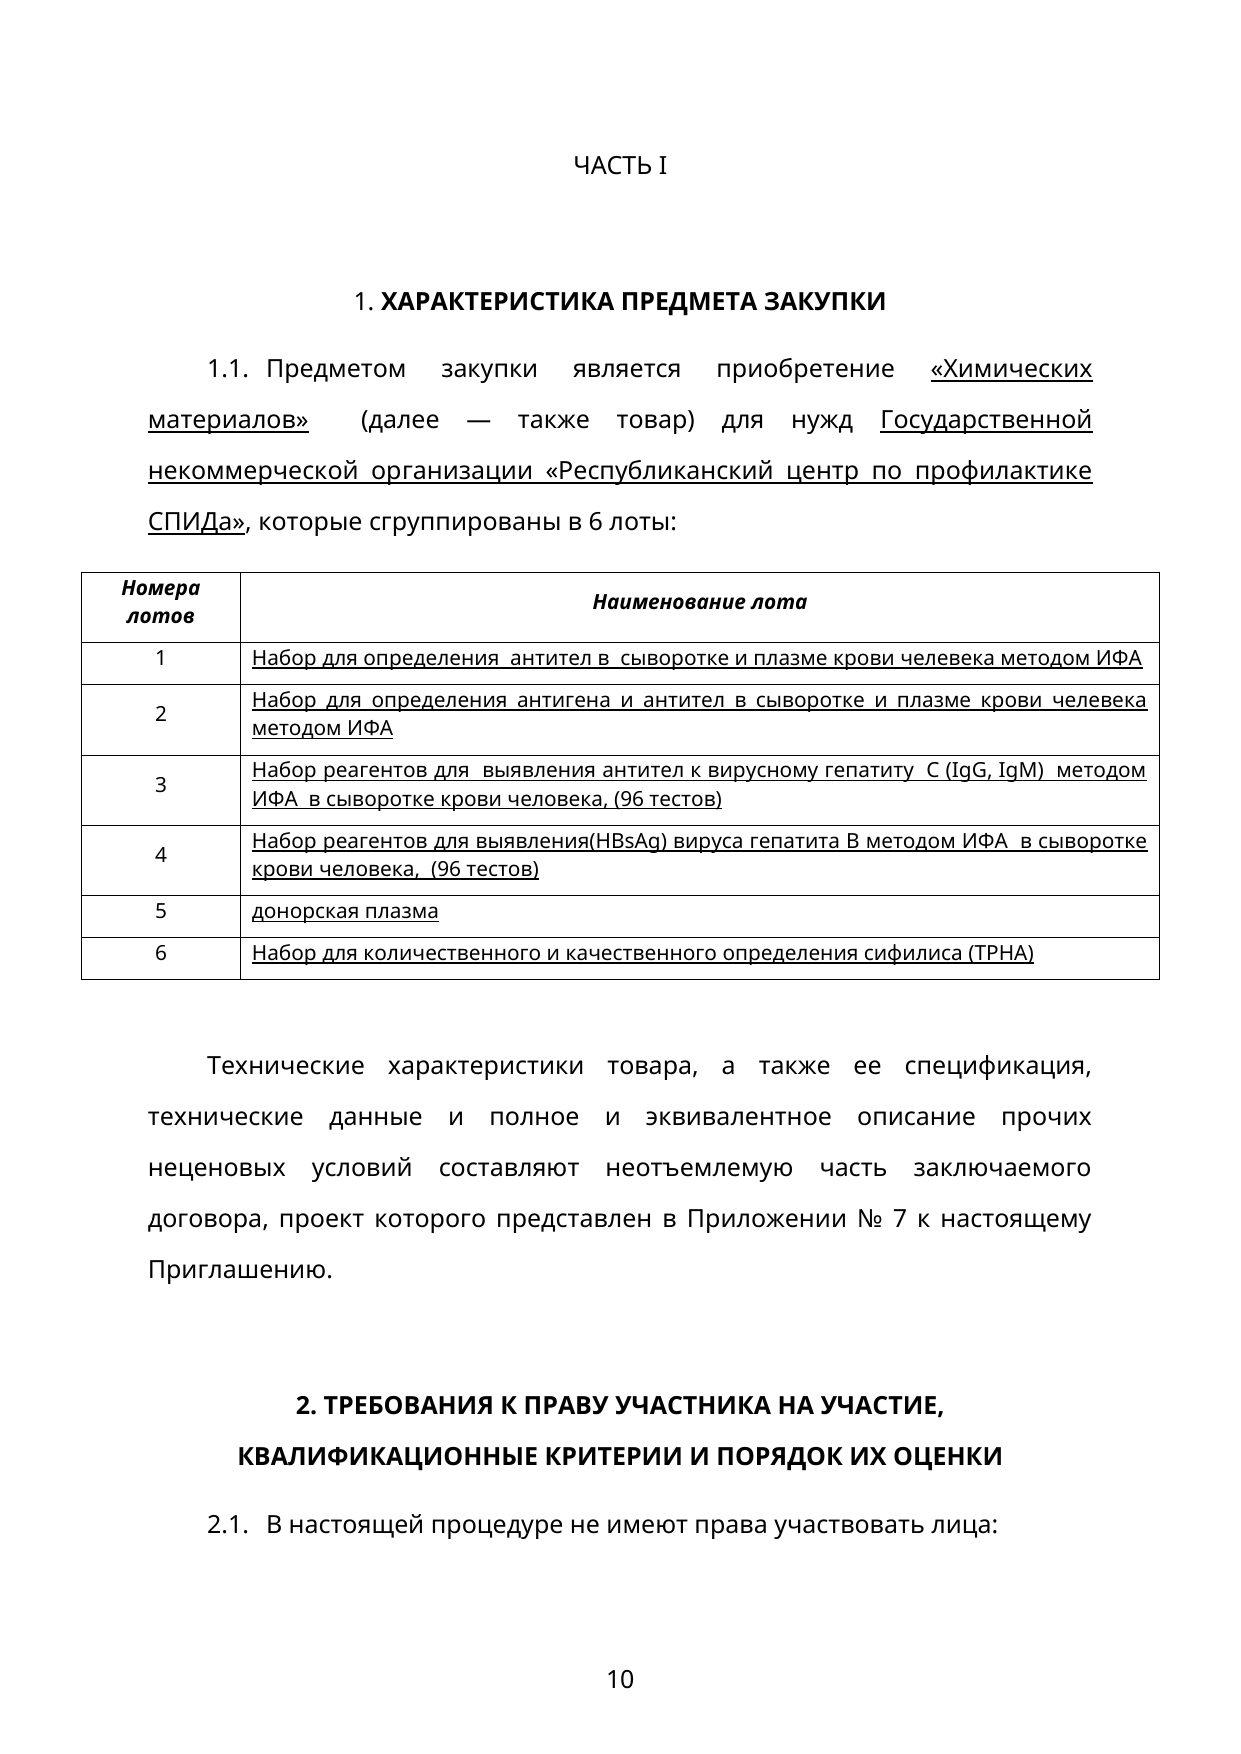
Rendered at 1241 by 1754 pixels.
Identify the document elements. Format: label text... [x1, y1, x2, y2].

table_cell 5 [82, 896, 240, 937]
text Технические характеристики товара, а также ее спецификация, технические данные и полное и эквивалентное описание прочих неценовых условий составляют неотъемлемую часть заключаемого договора, проект которого представлен в Приложении № 7 к настоящему Приглашению. [148, 1048, 1092, 1286]
table_cell донорская плазма [241, 896, 1159, 937]
table_cell 1 [82, 643, 240, 684]
table_header Наименование лота [241, 573, 1159, 642]
table_cell 3 [82, 756, 240, 825]
subtitle 1.1. Предметом закупки является приобретение «Химических материалов» (далее — также товар) для нужд Государственной некоммерческой организации «Республиканский центр по профилактике СПИДа», которые сгруппированы в 6 лоты: [148, 351, 1092, 482]
text 2. ТРЕБОВАНИЯ К ПРАВУ УЧАСТНИКА НА УЧАСТИЕ, КВАЛИФИКАЦИОННЫЕ КРИТЕРИИ И ПОРЯДОК ИХ ОЦЕНКИ [148, 1388, 1092, 1473]
table_cell Набор для количественного и качественного определения сифилиса (TPHA) [241, 938, 1159, 979]
table_cell Набор реагентов для выявления антител к вирусному гепатиту C (IgG, IgM) методом ИФА в сыворотке крови человека, (96 тестов) [241, 756, 1159, 825]
table_cell 4 [82, 826, 240, 895]
table_header Номера лотов [82, 573, 240, 642]
text 1. ХАРАКТЕРИСТИКА ПРЕДМЕТА ЗАКУПКИ [148, 283, 1092, 317]
table_cell Набор для определения антигена и антител в сыворотке и плазме крови челевека методом ИФА [241, 685, 1159, 754]
table_cell Набор реагентов для выявления(HBsAg) вируса гепатита В методом ИФА в сыворотке крови человека, (96 тестов) [241, 826, 1159, 895]
table_cell Набор для определения антител в сыворотке и плазме крови челевека методом ИФА [241, 643, 1159, 684]
text 2.1. В настоящей процедуре не имеют права участвовать лица: [148, 1506, 1092, 1540]
table_cell 6 [82, 938, 240, 979]
text ЧАСТЬ I [148, 148, 1092, 182]
subtitle 1.1. Предметом закупки является приобретение «Химических материалов» (далее — также товар) для нужд Государственной некоммерческой организации «Республиканский центр по профилактике СПИДа», которые сгруппированы в 6 лоты: [148, 484, 1092, 538]
table_cell 2 [82, 685, 240, 754]
